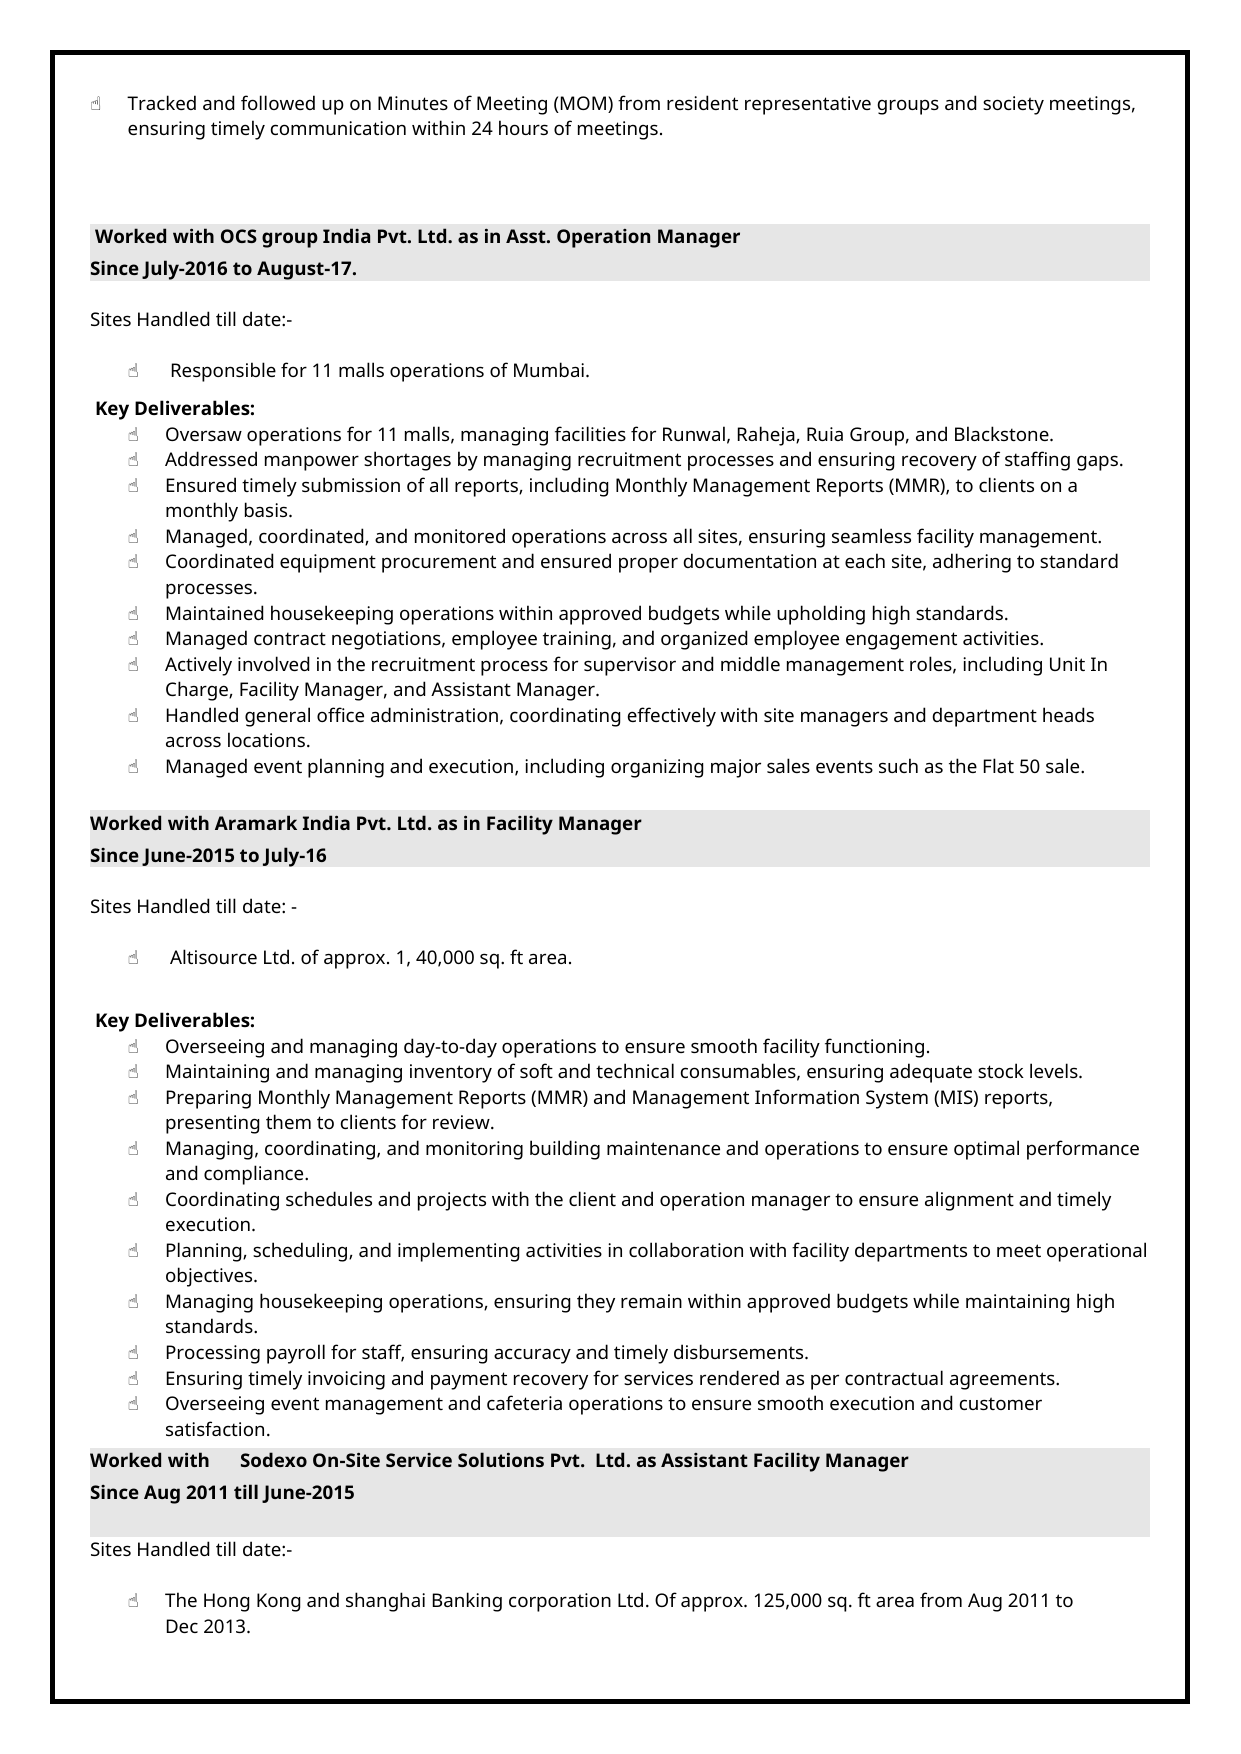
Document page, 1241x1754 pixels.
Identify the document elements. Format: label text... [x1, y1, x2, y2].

list Overseeing and managing day-to-day operations to ensure smooth facility functioning. [127, 1033, 1150, 1059]
list Coordinated equipment procurement and ensured proper documentation at each site, adhering to standard processes. [127, 549, 1150, 600]
list Managed, coordinated, and monitored operations across all sites, ensuring seamless facility management. [127, 523, 1150, 549]
list The Hong Kong and shanghai Banking corporation Ltd. Of approx. 125,000 sq. ft area from Aug 2011 to Dec 2013. [127, 1588, 1150, 1639]
list Managed contract negotiations, employee training, and organized employee engagement activities. [127, 625, 1150, 651]
text Sites Handled till date:- [90, 307, 1150, 332]
list Ensured timely submission of all reports, including Monthly Management Reports (MMR), to clients on a monthly basis. [127, 472, 1150, 523]
text Since July-2016 to August-17. [90, 256, 1150, 281]
list Tracked and followed up on Minutes of Meeting (MOM) from resident representative groups and society meetings, ensuring timely communication within 24 hours of meetings. [90, 90, 1150, 141]
text Sites Handled till date:- [90, 1537, 1150, 1562]
list Managing housekeeping operations, ensuring they remain within approved budgets while maintaining high standards. [127, 1288, 1150, 1339]
list Preparing Monthly Management Reports (MMR) and Management Information System (MIS) reports, presenting them to clients for review. [127, 1084, 1150, 1135]
text Since June-2015 to July-16 [90, 842, 1150, 867]
text Key Deliverables: [90, 1008, 1150, 1033]
text Key Deliverables: [90, 396, 1150, 421]
list Planning, scheduling, and implementing activities in collaboration with facility departments to meet operational objectives. [127, 1237, 1150, 1288]
text Worked with Aramark India Pvt. Ltd. as in Facility Manager [90, 810, 1150, 836]
list Processing payroll for staff, ensuring accuracy and timely disbursements. [127, 1339, 1150, 1365]
text Worked with Sodexo On-Site Service Solutions Pvt. Ltd. as Assistant Facility Manager [90, 1448, 1150, 1473]
list Managing, coordinating, and monitoring building maintenance and operations to ensure optimal performance and compliance. [127, 1135, 1150, 1186]
list Ensuring timely invoicing and payment recovery for services rendered as per contractual agreements. [127, 1365, 1150, 1390]
list Addressed manpower shortages by managing recruitment processes and ensuring recovery of staffing gaps. [127, 447, 1150, 472]
list Managed event planning and execution, including organizing major sales events such as the Flat 50 sale. [127, 753, 1150, 778]
list Actively involved in the recruitment process for supervisor and middle management roles, including Unit In Charge, Facility Manager, and Assistant Manager. [127, 651, 1150, 702]
list Oversaw operations for 11 malls, managing facilities for Runwal, Raheja, Ruia Group, and Blackstone. [127, 421, 1150, 447]
text Since Aug 2011 till June-2015 [90, 1479, 1150, 1505]
text Worked with OCS group India Pvt. Ltd. as in Asst. Operation Manager [90, 224, 1150, 249]
list Maintained housekeeping operations within approved budgets while upholding high standards. [127, 600, 1150, 625]
list Maintaining and managing inventory of soft and technical consumables, ensuring adequate stock levels. [127, 1059, 1150, 1084]
list Responsible for 11 malls operations of Mumbai. [127, 358, 1150, 383]
text Sites Handled till date: - [90, 893, 1150, 918]
list Coordinating schedules and projects with the client and operation manager to ensure alignment and timely execution. [127, 1186, 1150, 1237]
list Overseeing event management and cafeteria operations to ensure smooth execution and customer satisfaction. [127, 1390, 1150, 1441]
list Handled general office administration, coordinating effectively with site managers and department heads across locations. [127, 702, 1150, 753]
list Altisource Ltd. of approx. 1, 40,000 sq. ft area. [127, 944, 1150, 969]
